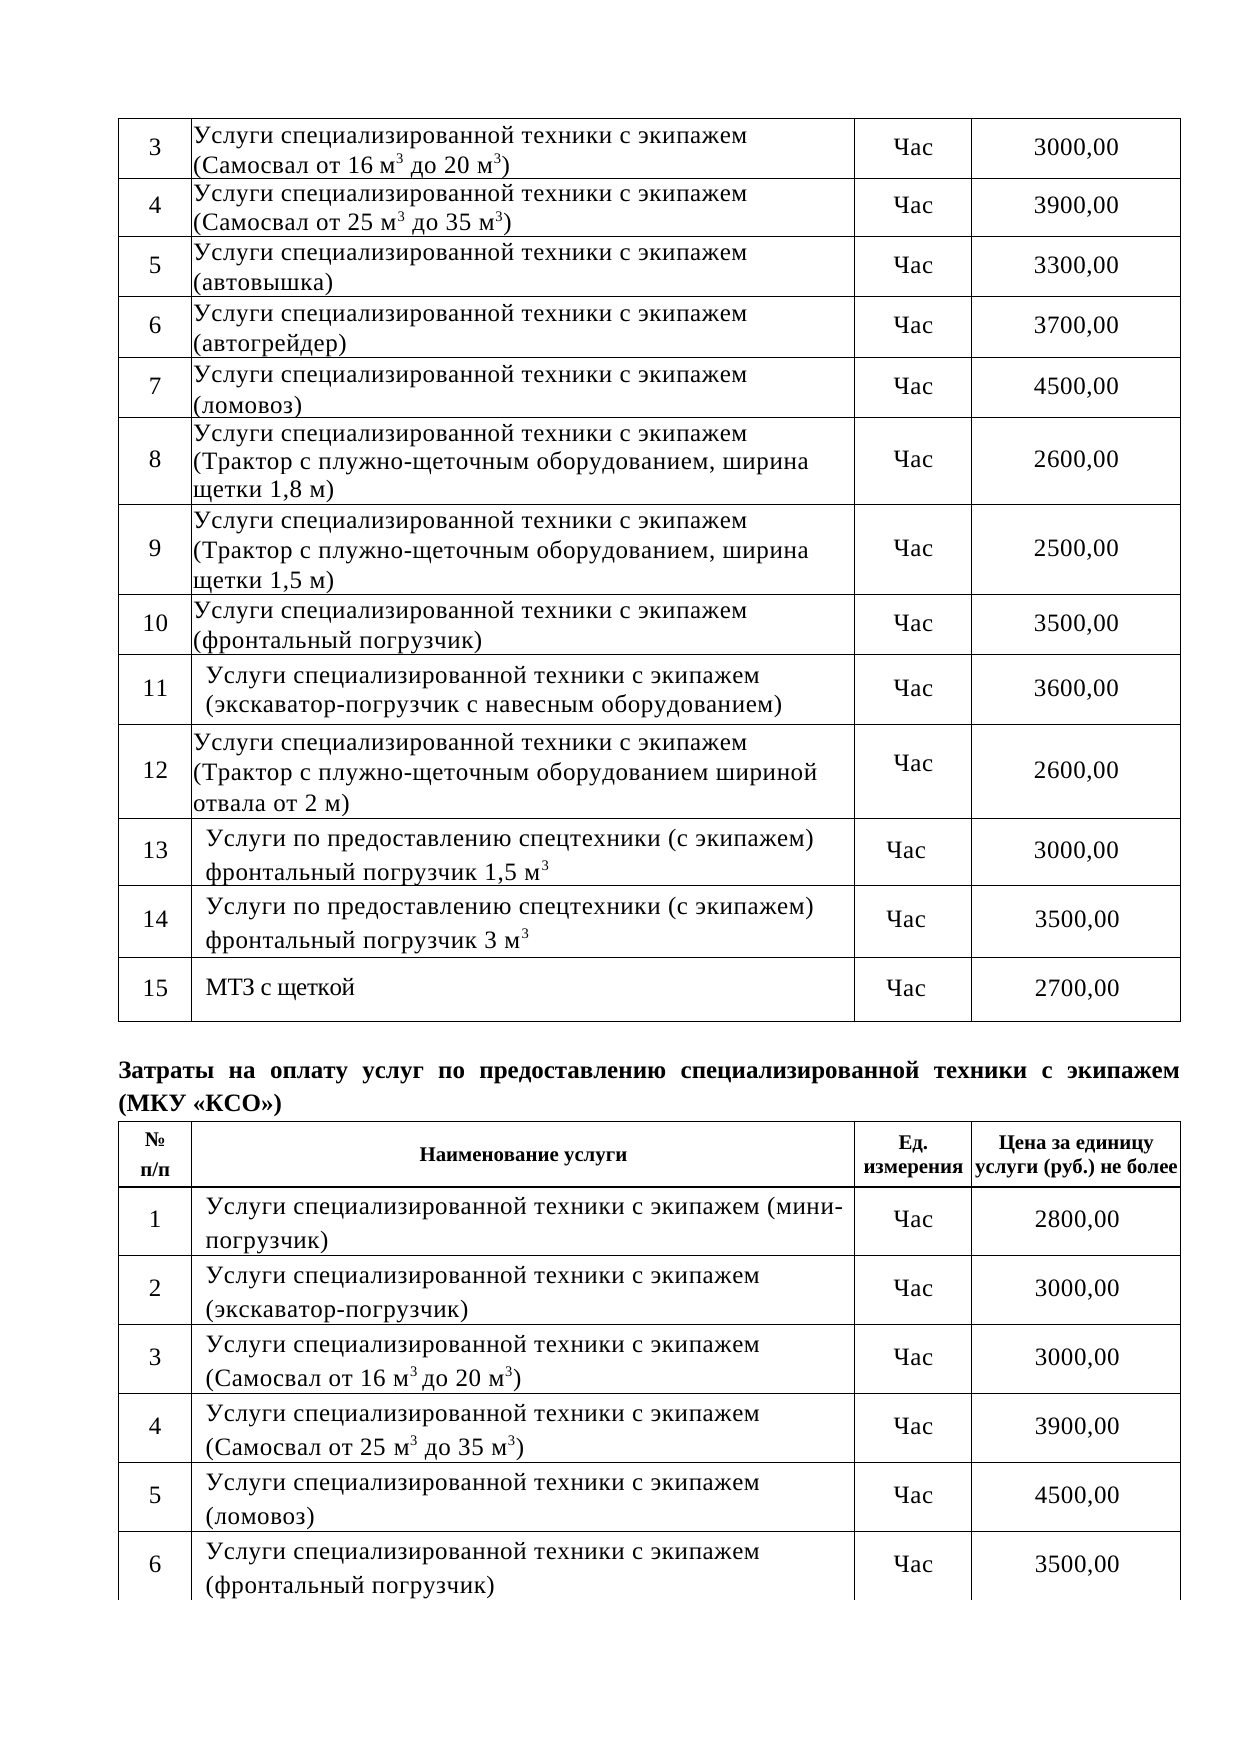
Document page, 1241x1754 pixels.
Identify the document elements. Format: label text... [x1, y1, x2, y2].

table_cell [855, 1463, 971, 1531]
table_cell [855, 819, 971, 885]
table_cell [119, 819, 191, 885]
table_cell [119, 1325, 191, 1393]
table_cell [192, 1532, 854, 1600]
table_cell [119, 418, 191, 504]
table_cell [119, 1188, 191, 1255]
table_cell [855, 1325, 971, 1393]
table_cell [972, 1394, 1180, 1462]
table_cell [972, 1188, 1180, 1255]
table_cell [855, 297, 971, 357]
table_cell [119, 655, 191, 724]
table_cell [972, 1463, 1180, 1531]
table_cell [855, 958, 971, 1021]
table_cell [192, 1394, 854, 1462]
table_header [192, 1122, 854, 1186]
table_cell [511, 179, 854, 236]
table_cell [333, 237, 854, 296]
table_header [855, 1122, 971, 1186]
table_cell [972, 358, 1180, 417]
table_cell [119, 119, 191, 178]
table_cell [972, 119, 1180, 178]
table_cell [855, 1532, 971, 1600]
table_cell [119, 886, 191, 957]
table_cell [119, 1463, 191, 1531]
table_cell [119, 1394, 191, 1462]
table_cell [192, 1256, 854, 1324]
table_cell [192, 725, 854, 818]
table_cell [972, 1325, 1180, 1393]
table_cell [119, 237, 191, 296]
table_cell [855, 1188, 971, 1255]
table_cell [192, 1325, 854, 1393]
text Затраты на оплату услуг по предоставлению специализированной техники с экипажем (МКУ «КСО») [118, 1055, 1181, 1117]
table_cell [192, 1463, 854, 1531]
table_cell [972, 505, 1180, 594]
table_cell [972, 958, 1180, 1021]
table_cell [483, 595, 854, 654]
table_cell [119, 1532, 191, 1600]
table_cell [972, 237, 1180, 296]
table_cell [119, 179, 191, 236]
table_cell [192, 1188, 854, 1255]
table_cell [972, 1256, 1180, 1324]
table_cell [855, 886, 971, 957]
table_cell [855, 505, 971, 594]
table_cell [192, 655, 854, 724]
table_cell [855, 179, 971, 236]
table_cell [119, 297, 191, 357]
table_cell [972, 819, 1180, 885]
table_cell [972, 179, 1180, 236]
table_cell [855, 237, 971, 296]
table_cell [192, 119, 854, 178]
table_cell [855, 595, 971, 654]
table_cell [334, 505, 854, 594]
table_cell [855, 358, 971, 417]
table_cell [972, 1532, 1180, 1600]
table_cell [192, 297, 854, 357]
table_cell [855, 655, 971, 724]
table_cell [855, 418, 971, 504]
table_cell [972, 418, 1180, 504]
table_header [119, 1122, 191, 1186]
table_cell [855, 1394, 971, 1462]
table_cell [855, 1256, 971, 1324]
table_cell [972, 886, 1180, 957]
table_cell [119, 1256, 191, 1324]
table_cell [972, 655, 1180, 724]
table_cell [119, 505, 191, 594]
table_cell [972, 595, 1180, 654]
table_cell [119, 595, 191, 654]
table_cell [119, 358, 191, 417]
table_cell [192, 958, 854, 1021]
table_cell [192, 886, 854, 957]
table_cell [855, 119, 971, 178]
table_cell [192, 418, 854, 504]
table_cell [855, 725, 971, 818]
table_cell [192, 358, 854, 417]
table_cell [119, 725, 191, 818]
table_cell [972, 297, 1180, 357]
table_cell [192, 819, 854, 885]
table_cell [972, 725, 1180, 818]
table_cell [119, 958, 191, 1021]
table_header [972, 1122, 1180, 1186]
